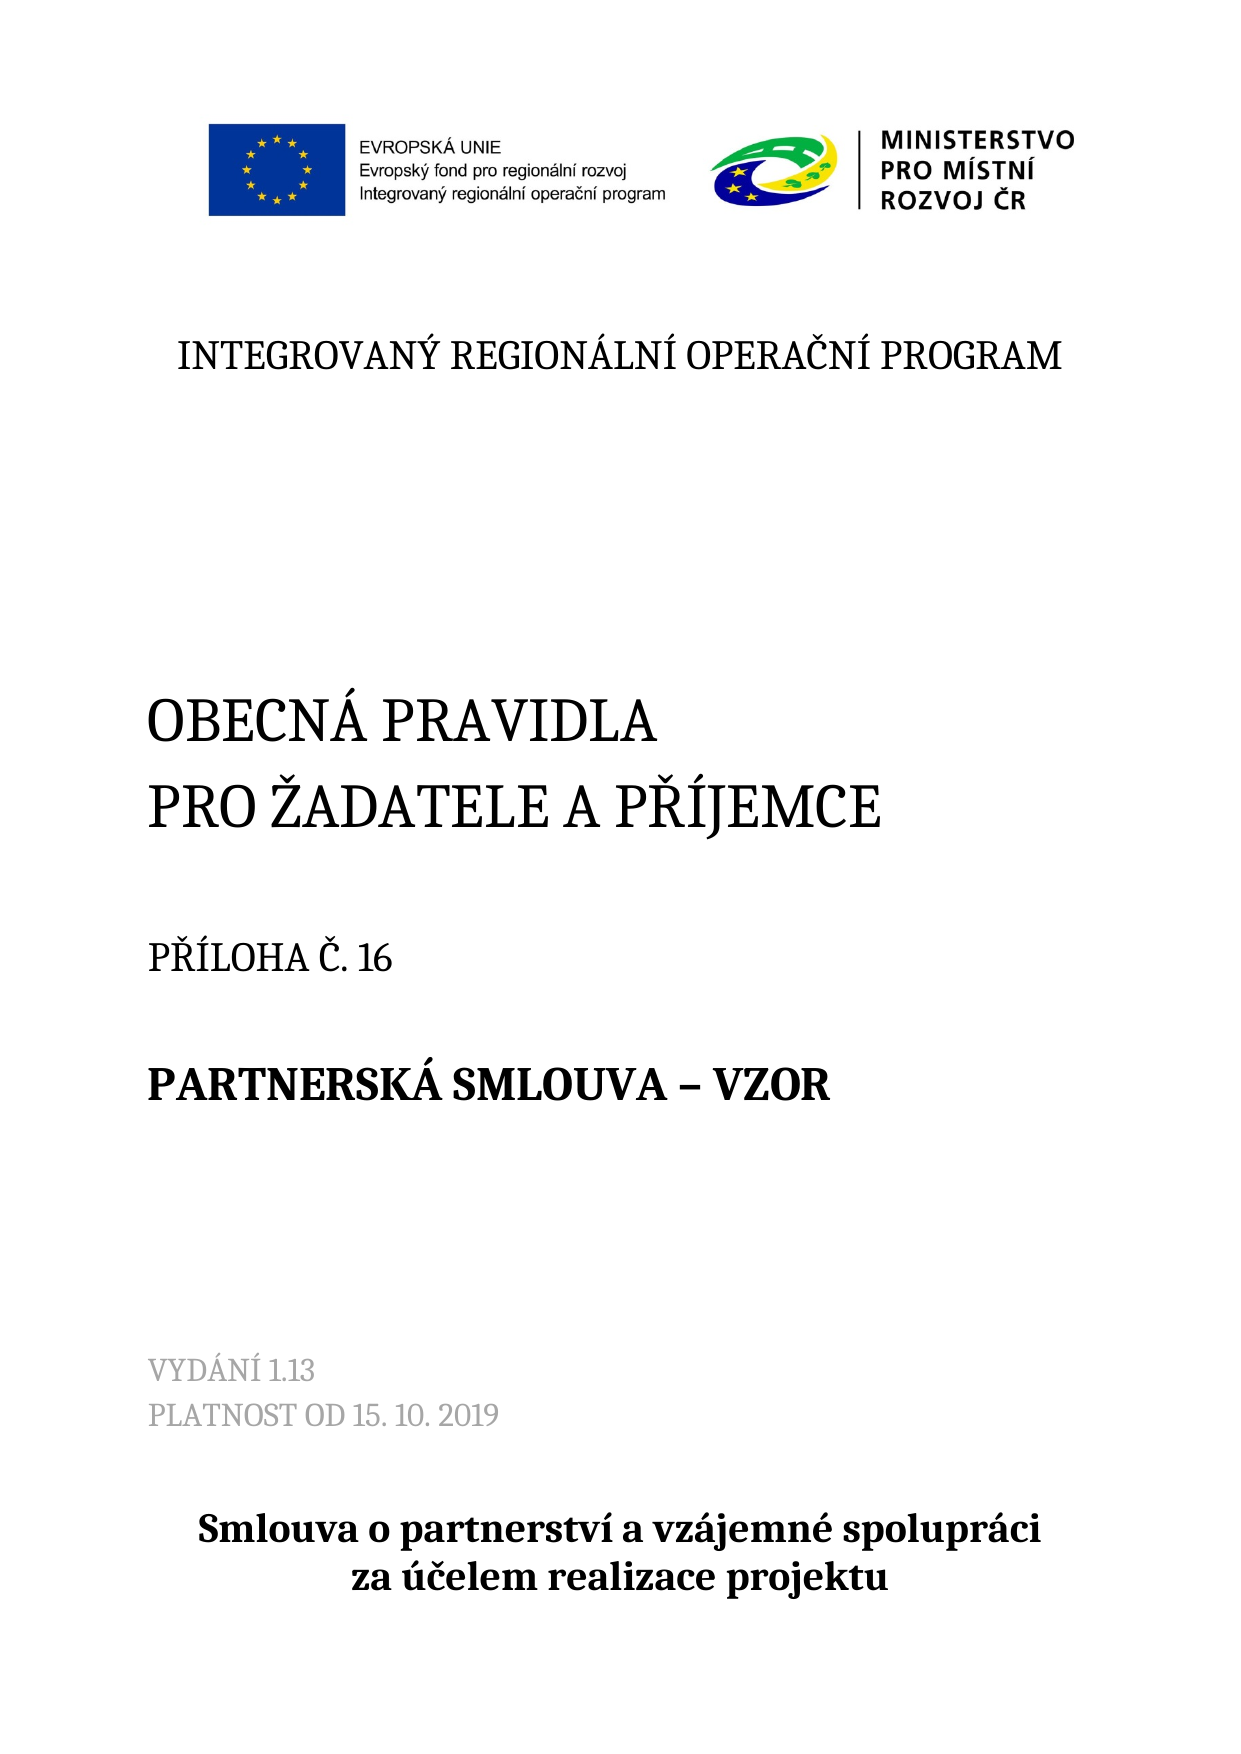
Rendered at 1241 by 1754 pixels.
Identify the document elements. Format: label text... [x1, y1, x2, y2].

text VYDÁNÍ 1.13 [148, 1351, 1093, 1389]
text PRO ŽADATELE A PŘÍJEMCE [148, 771, 1093, 843]
text PARTNERSKÁ SMLOUVA – VZOR [148, 1057, 1093, 1112]
text Smlouva o partnerství a vzájemné spolupráci za účelem realizace projektu [148, 1504, 1093, 1600]
text PLATNOST OD 15. 10. 2019 [148, 1397, 1093, 1435]
text INTEGROVANÝ REGIONÁLNÍ OPERAČNÍ PROGRAM [148, 332, 1093, 380]
text Obecná PRAVIDLA [148, 685, 1093, 757]
picture [178, 92, 1104, 246]
text PŘÍLOHA Č. 16 [148, 933, 1093, 981]
